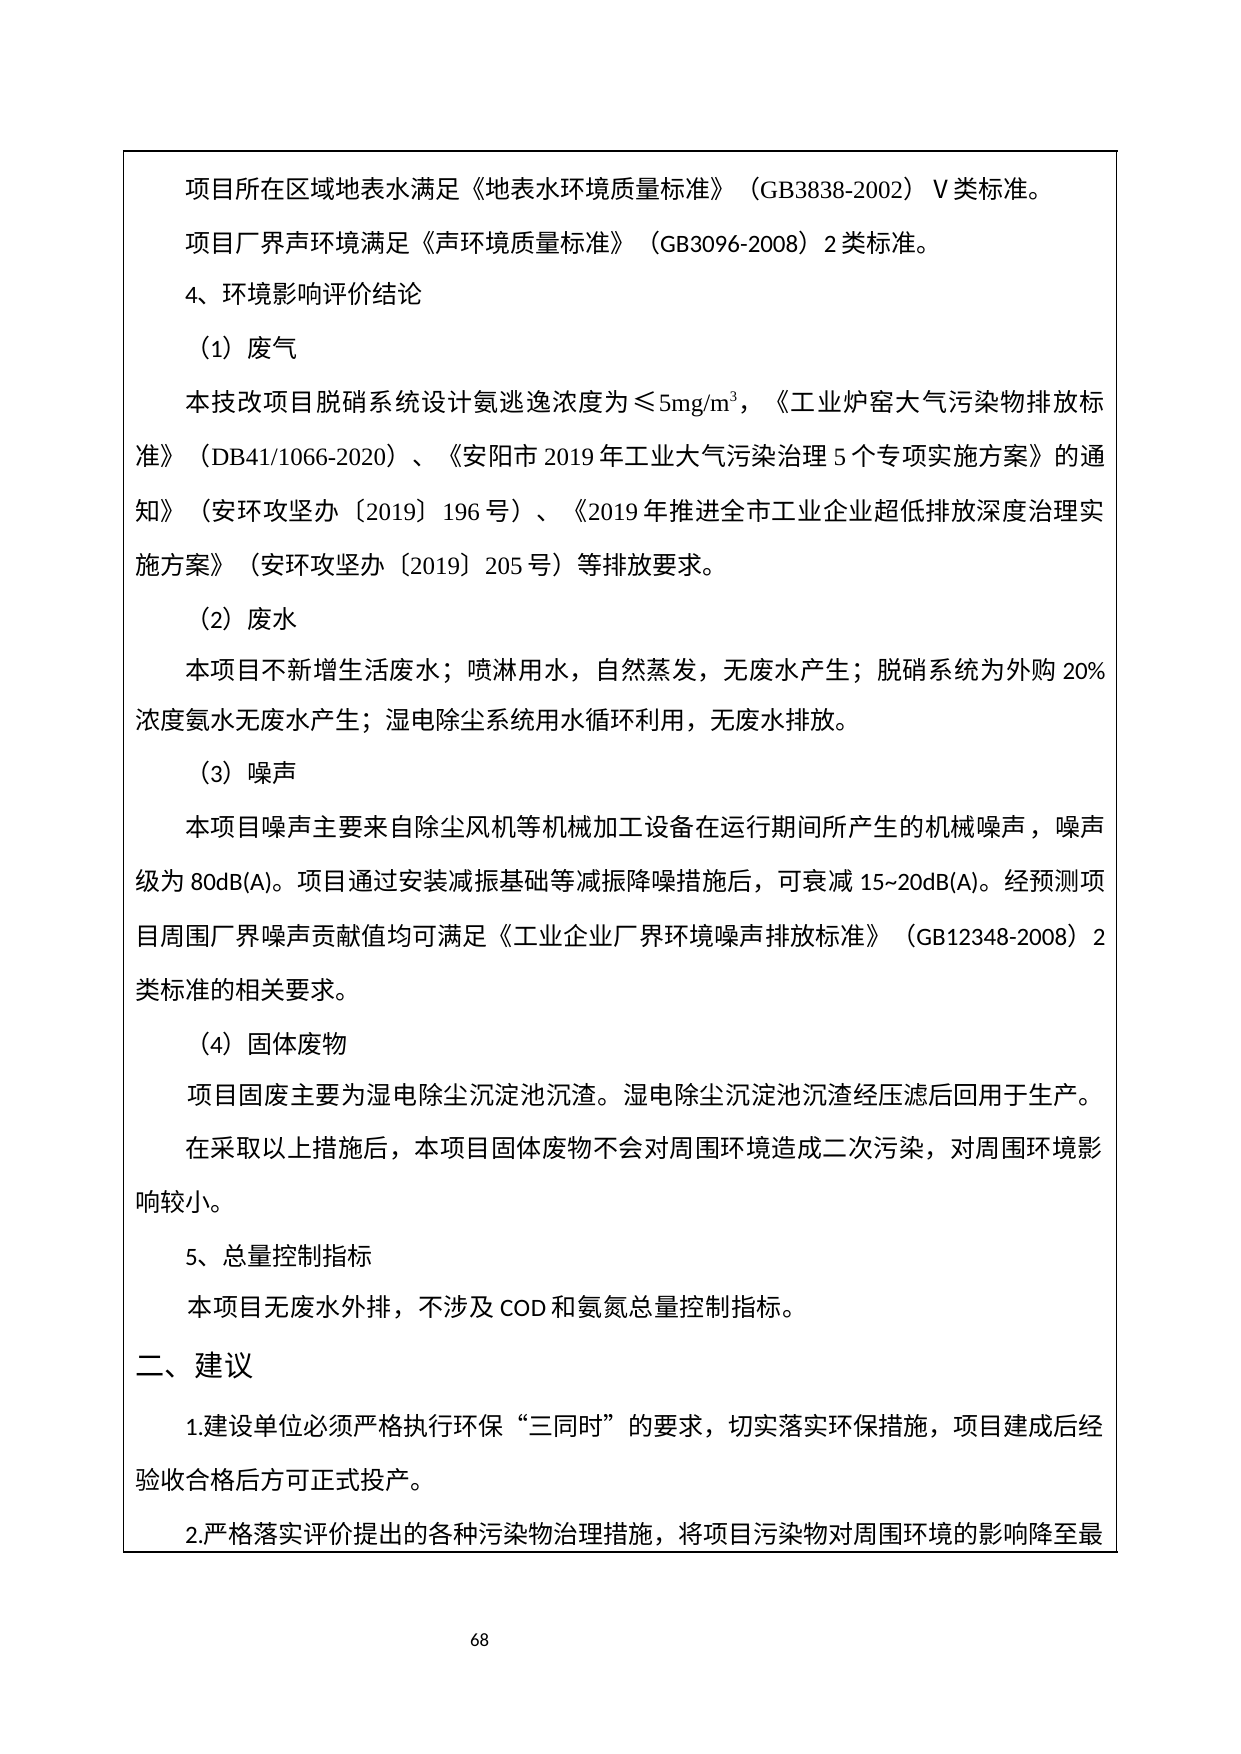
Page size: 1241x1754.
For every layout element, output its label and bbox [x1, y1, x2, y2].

table_header [124, 152, 1116, 1551]
